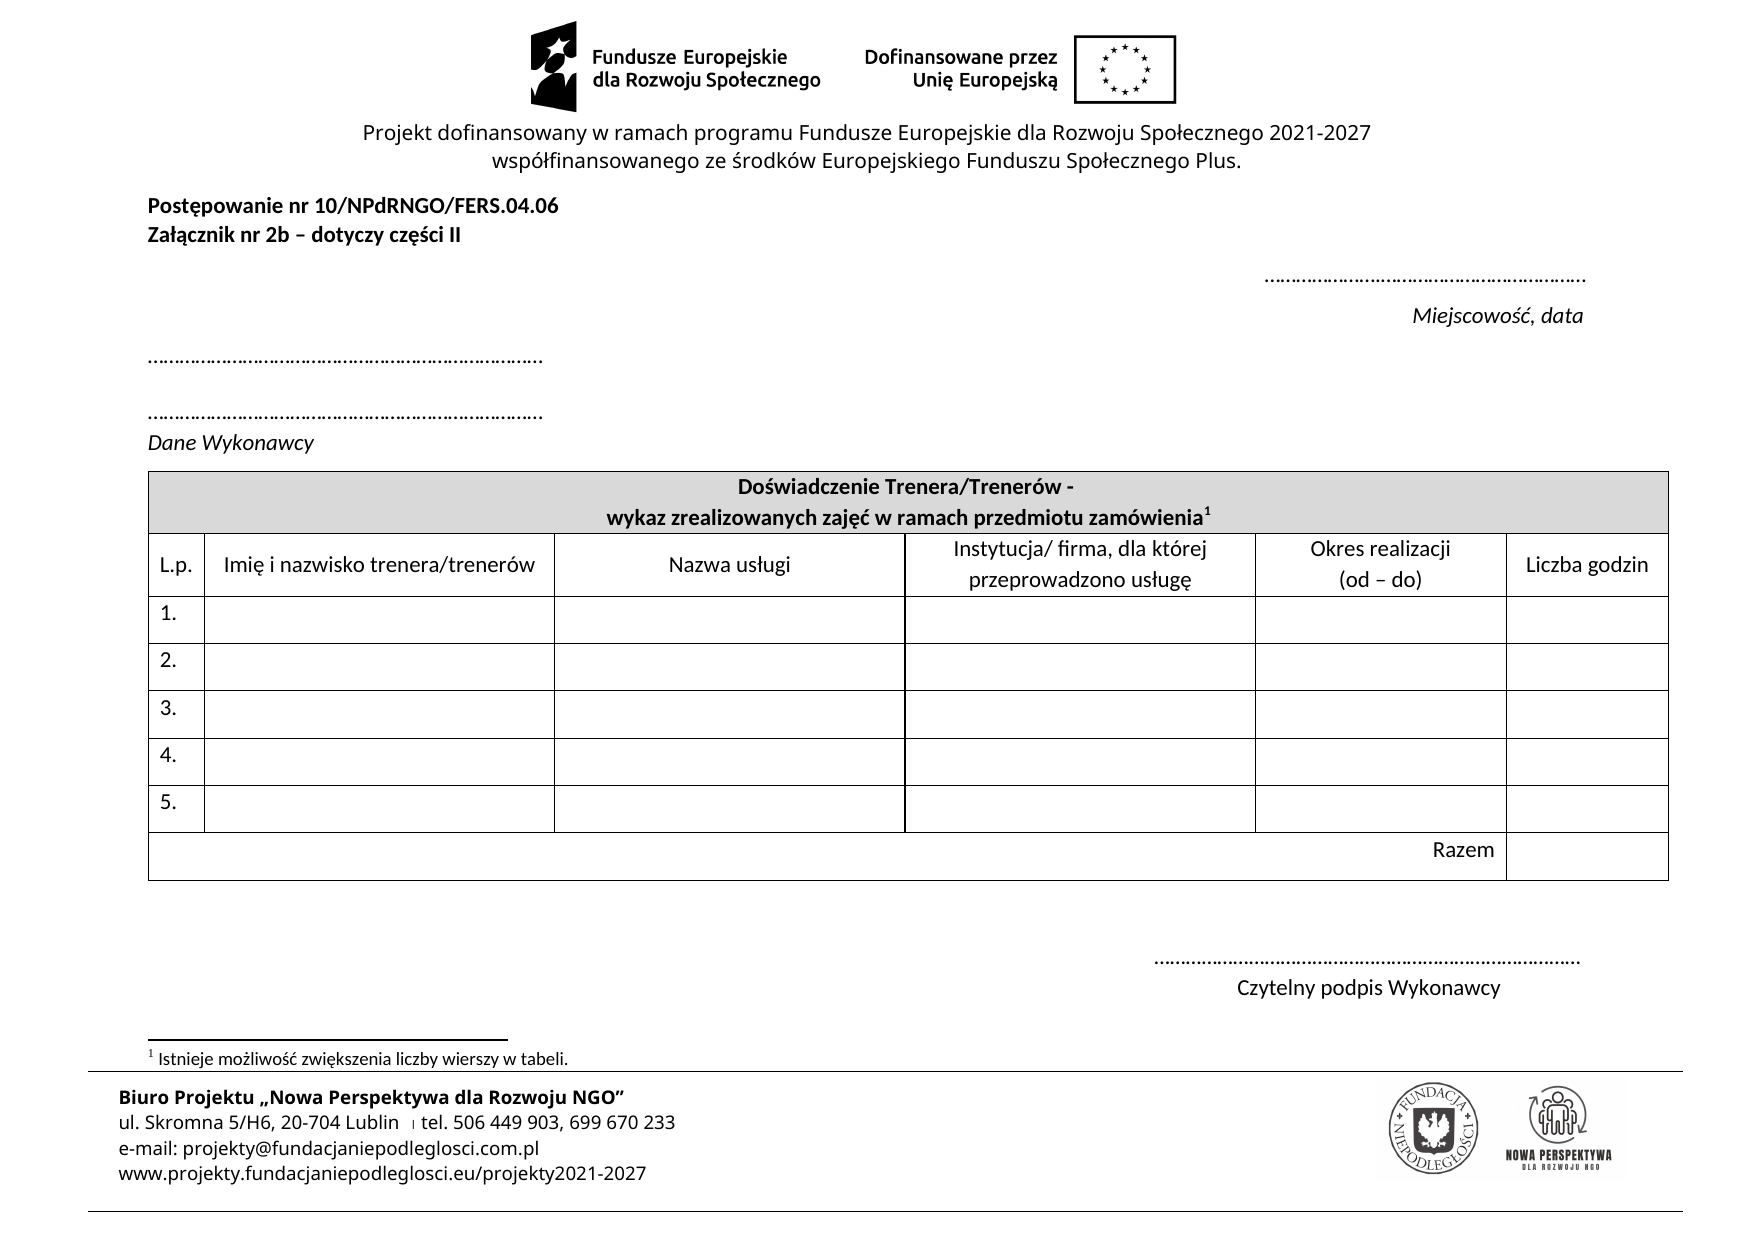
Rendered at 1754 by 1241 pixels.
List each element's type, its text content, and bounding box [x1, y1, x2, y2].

table_cell [555, 691, 904, 738]
table_cell [1507, 786, 1668, 832]
table_cell [1256, 786, 1506, 832]
table_header Doświadczenie Trenera/Trenerów - wykaz zrealizowanych zajęć w ramach przedmiotu zamówienia [149, 472, 1668, 533]
text Załącznik nr 2b – dotyczy części II [148, 220, 1586, 248]
table_cell Okres realizacji (od – do) [1256, 534, 1506, 596]
picture [1374, 1077, 1629, 1181]
table_cell Razem [149, 833, 1506, 879]
table_cell [1507, 597, 1668, 643]
text ………………………………………………………………… [148, 397, 1586, 425]
table_cell [906, 739, 1255, 785]
table_cell [205, 739, 554, 785]
table_cell [906, 644, 1255, 690]
table_cell 2. [149, 644, 204, 690]
table_cell 1. [149, 597, 204, 643]
table_cell [906, 786, 1255, 832]
table_cell [205, 644, 554, 690]
table_cell 5. [149, 786, 204, 832]
table_cell [555, 597, 904, 643]
table_cell [205, 691, 554, 738]
table_cell Nazwa usługi [555, 534, 904, 596]
table_cell 4. [149, 739, 204, 785]
table_cell Instytucja/ firma, dla której przeprowadzono usługę [906, 534, 1255, 596]
table_cell [1256, 739, 1506, 785]
table_cell L.p. [149, 534, 204, 596]
table_cell [555, 739, 904, 785]
table_cell [205, 597, 554, 643]
table_cell Imię i nazwisko trenera/trenerów [205, 534, 554, 596]
table_cell Liczba godzin [1507, 534, 1668, 596]
text Miejscowość, data [148, 301, 1586, 329]
table_cell [555, 786, 904, 832]
table_cell [1256, 691, 1506, 738]
picture [508, 0, 1199, 135]
text Dane Wykonawcy [148, 428, 1586, 456]
text ……………………………………………………………………… [1152, 942, 1586, 970]
table_cell [1256, 597, 1506, 643]
table_cell [1507, 833, 1668, 879]
text Postępowanie nr 10/NPdRNGO/FERS.04.06 [148, 186, 1586, 220]
table_cell [555, 644, 904, 690]
table_cell [1507, 691, 1668, 738]
text ………………………………………………………………… [148, 341, 1586, 369]
text Czytelny podpis Wykonawcy [1152, 973, 1586, 1001]
table_cell 3. [149, 691, 204, 738]
table_cell [1256, 644, 1506, 690]
table_cell [205, 786, 554, 832]
text ………………….………………………………… [148, 260, 1586, 288]
table_cell [906, 691, 1255, 738]
table_cell [1507, 644, 1668, 690]
table_cell [906, 597, 1255, 643]
table_cell [1507, 739, 1668, 785]
